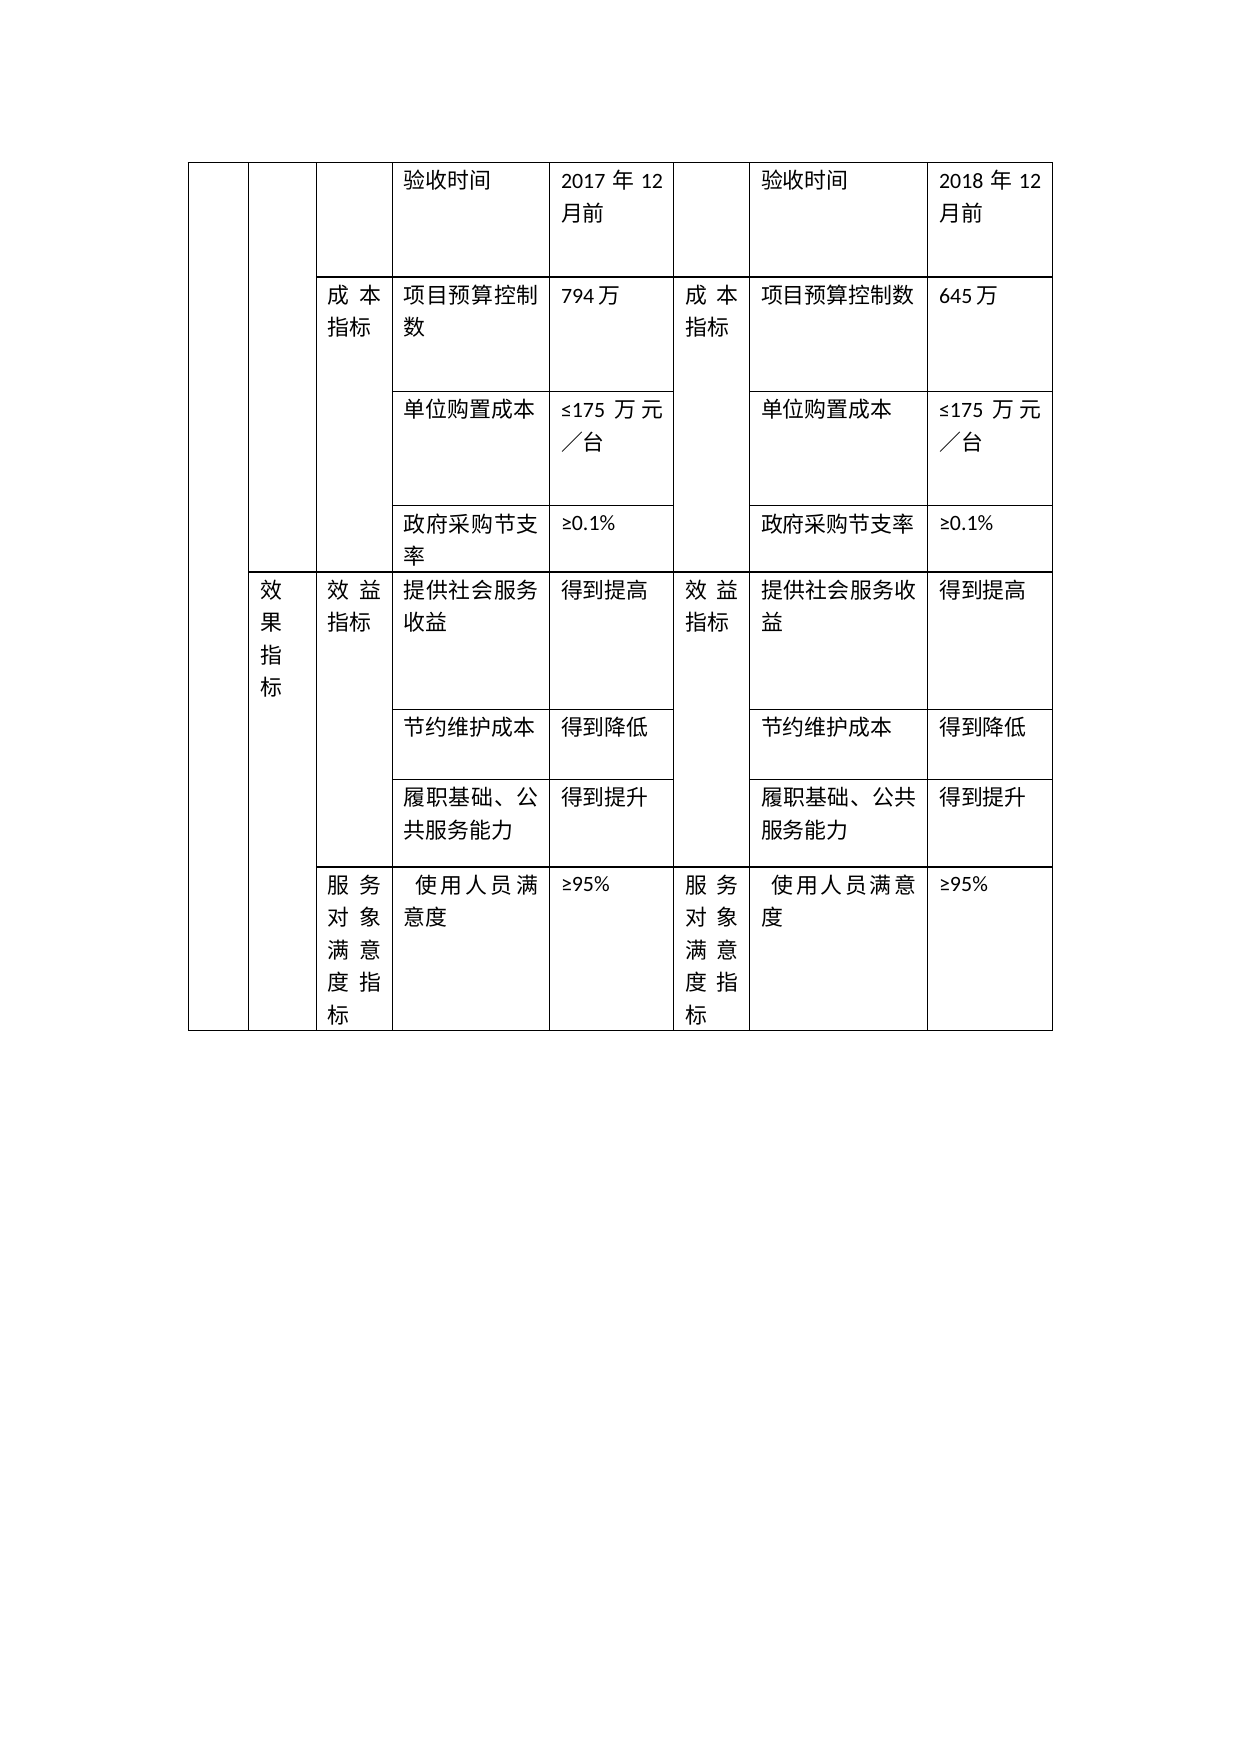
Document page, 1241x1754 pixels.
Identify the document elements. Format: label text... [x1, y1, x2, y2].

table_cell 效 果 指 标 [249, 573, 316, 1030]
table_cell 效益指标 [317, 573, 392, 866]
table_cell 使用人员满意度 [750, 868, 927, 1030]
table_cell 服务对象 满意度指标 [317, 868, 392, 1030]
table_cell 得到提升 [550, 780, 673, 866]
table_cell 得到降低 [550, 710, 673, 779]
table_cell 节约维护成本 [750, 710, 927, 779]
table_cell ≥0.1% [928, 506, 1052, 571]
table_cell 验收时间 [750, 163, 927, 276]
table_cell 节约维护成本 [393, 710, 549, 779]
table_cell 得到提高 [550, 573, 673, 709]
table_cell 成本指标 [674, 278, 749, 571]
table_cell ≤175万元∕台 [928, 392, 1052, 505]
table_cell 得到提升 [928, 780, 1052, 866]
table_cell 政府采购节支率 [393, 506, 549, 571]
table_cell 履职基础、公共服务能力 [393, 780, 549, 866]
table_cell 验收时间 [393, 163, 549, 276]
table_cell ≥95% [550, 868, 673, 1030]
table_cell 履职基础、公共服务能力 [750, 780, 927, 866]
table_cell 提供社会服务收益 [393, 573, 549, 709]
table_cell 项目预算控制数 [750, 278, 927, 391]
table_cell ≤175万元∕台 [550, 392, 673, 505]
table_cell 服务对象 满意度指标 [674, 868, 749, 1030]
table_cell 政府采购节支率 [750, 506, 927, 571]
table_cell 得到提高 [928, 573, 1052, 709]
table_cell 使用人员满意度 [393, 868, 549, 1030]
table_cell 效益指标 [674, 573, 749, 866]
table_cell 得到降低 [928, 710, 1052, 779]
table_cell 单位购置成本 [393, 392, 549, 505]
table_cell 项目预算控制数 [393, 278, 549, 391]
table_cell 单位购置成本 [750, 392, 927, 505]
table_cell 成本指标 [317, 278, 392, 571]
table_cell ≥0.1% [550, 506, 673, 571]
table_cell ≥95% [928, 868, 1052, 1030]
table_cell 794万 [550, 278, 673, 391]
table_cell 提供社会服务收益 [750, 573, 927, 709]
table_cell 2018年12月前 [928, 163, 1052, 276]
table_cell 2017年12月前 [550, 163, 673, 276]
table_cell 645万 [928, 278, 1052, 391]
